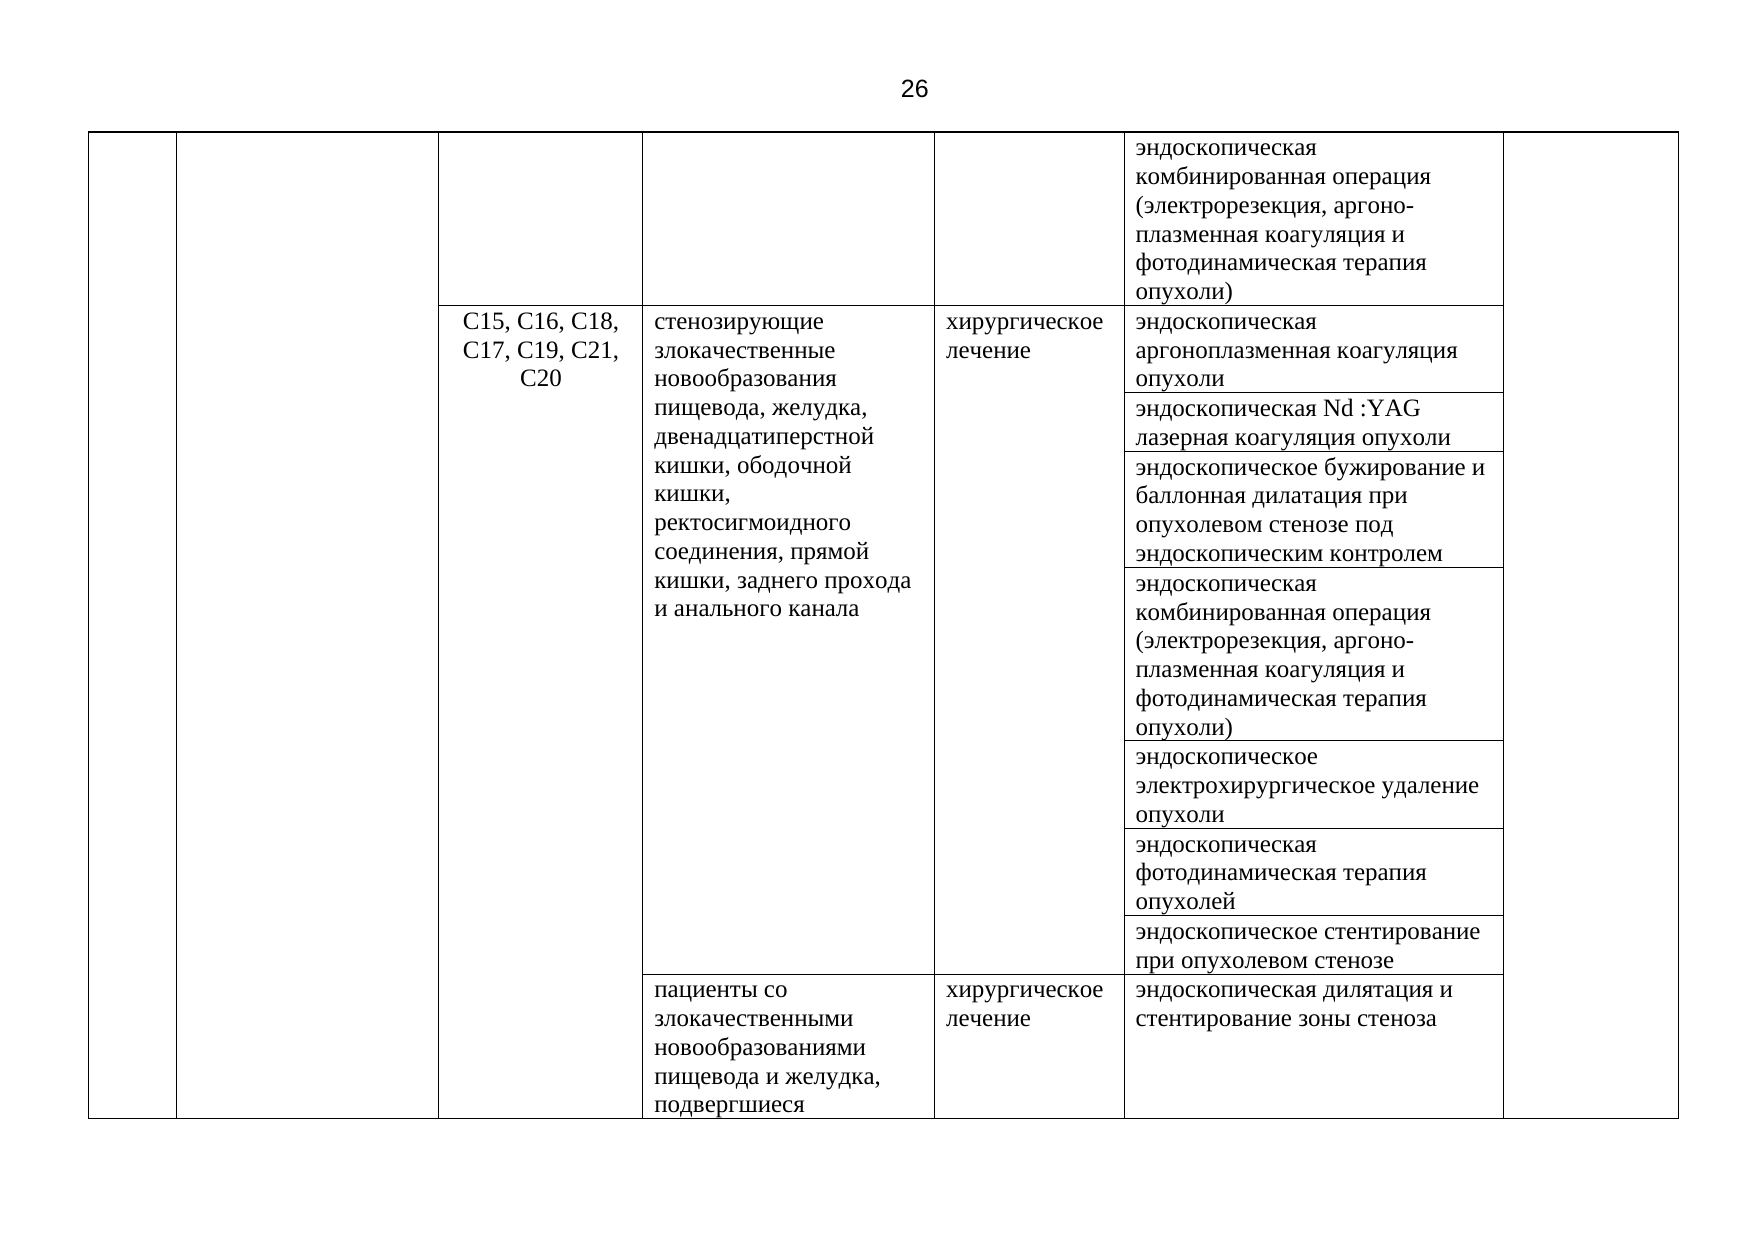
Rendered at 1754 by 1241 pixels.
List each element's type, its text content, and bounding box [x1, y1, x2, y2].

table_cell стенозирующие злокачественные новообразования пищевода, желудка, двенадцатиперстной кишки, ободочной кишки, ректосигмоидного соединения, прямой кишки, заднего прохода и анального канала [643, 306, 934, 973]
table_cell эндоскопическая аргоноплазменная коагуляция опухоли [1125, 306, 1503, 392]
table_cell C15, C16, C18, C17, С19, С21, С20 [439, 306, 642, 1118]
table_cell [643, 975, 934, 1118]
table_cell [1125, 975, 1503, 1118]
table_cell эндоскопическое электрохирургическое удаление опухоли [1125, 741, 1503, 828]
table_cell эндоскопическая фотодинамическая терапия опухолей [1125, 829, 1503, 915]
table_cell эндоскопическое бужирование и баллонная дилатация при опухолевом стенозе под эндоскопическим контролем [1125, 452, 1503, 567]
table_cell эндоскопическая комбинированная операция (электрорезекция, аргоно-плазменная коагуляция и фотодинамическая терапия опухоли) [1125, 568, 1503, 740]
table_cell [935, 975, 1124, 1118]
table_cell эндоскопическая комбинированная операция (электрорезекция, аргоно-плазменная коагуляция и фотодинамическая терапия опухоли) [1125, 133, 1503, 305]
table_cell хирургическое лечение [935, 306, 1124, 973]
table_cell эндоскопическая Nd :YAG лазерная коагуляция опухоли [1125, 393, 1503, 451]
table_cell эндоскопическое стентирование при опухолевом стенозе [1125, 916, 1503, 973]
